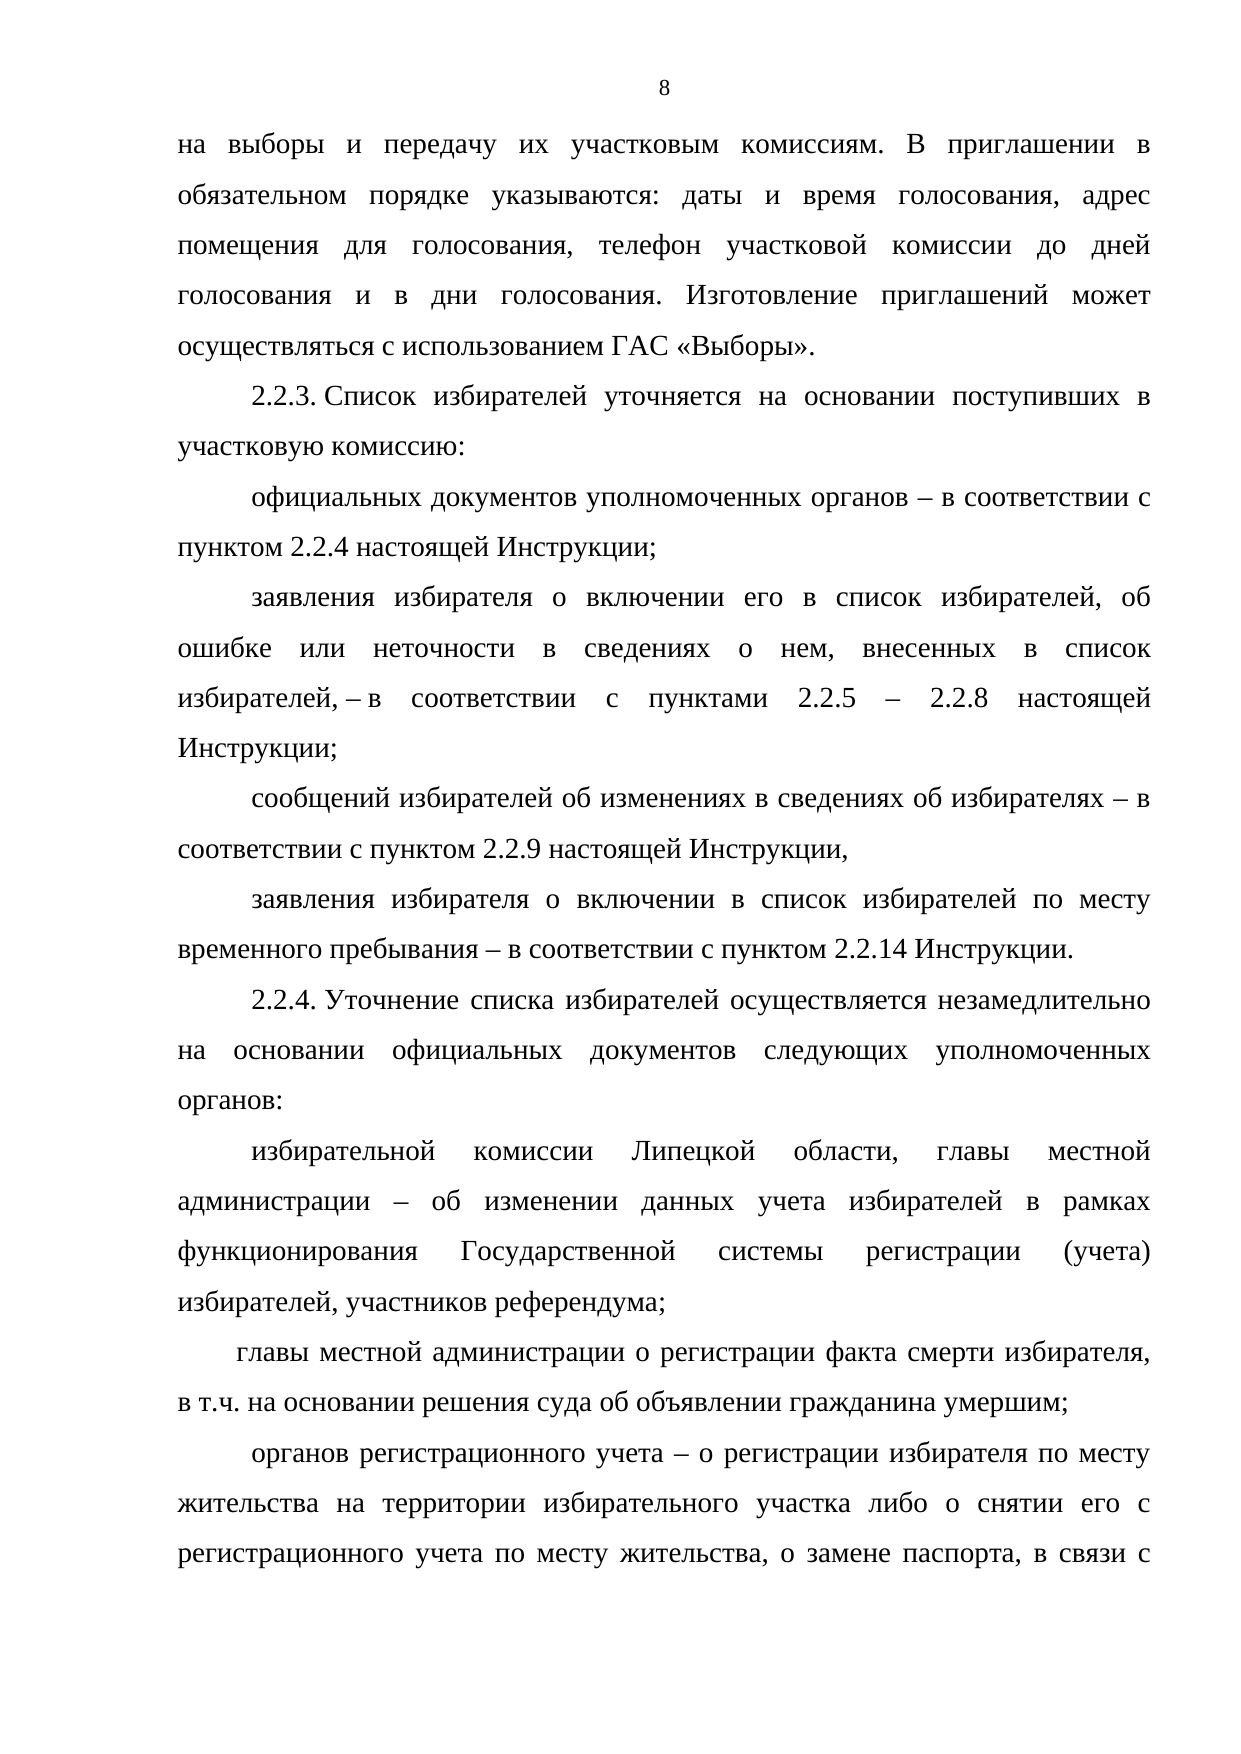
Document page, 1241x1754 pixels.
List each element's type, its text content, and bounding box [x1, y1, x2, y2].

text 2.2.4. Уточнение списка избирателей осуществляется незамедлительно на основании официальных документов следующих уполномоченных органов: [177, 982, 1152, 1116]
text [177, 1435, 1152, 1569]
text заявления избирателя о включении его в список избирателей, об ошибке или неточности в сведениях о нем, внесенных в список избирателей, – в соответствии с пунктами 2.2.5 – 2.2.8 настоящей Инструкции; [177, 579, 1152, 764]
text 2.2.3. Список избирателей уточняется на основании поступивших в участковую комиссию: [177, 378, 1152, 462]
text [177, 127, 1152, 361]
text заявления избирателя о включении в список избирателей по месту временного пребывания – в соответствии с пунктом 2.2.14 Инструкции. [177, 881, 1152, 965]
text сообщений избирателей об изменениях в сведениях об избирателях – в соответствии с пунктом 2.2.9 настоящей Инструкции, [177, 781, 1152, 864]
text официальных документов уполномоченных органов – в соответствии с пунктом 2.2.4 настоящей Инструкции; [177, 479, 1152, 563]
text избирательной комиссии Липецкой области, главы местной администрации – об изменении данных учета избирателей в рамках функционирования Государственной системы регистрации (учета) избирателей, участников референдума; [177, 1133, 1152, 1317]
text главы местной администрации о регистрации факта смерти избирателя, в т.ч. на основании решения суда об объявлении гражданина умершим; [177, 1334, 1152, 1418]
